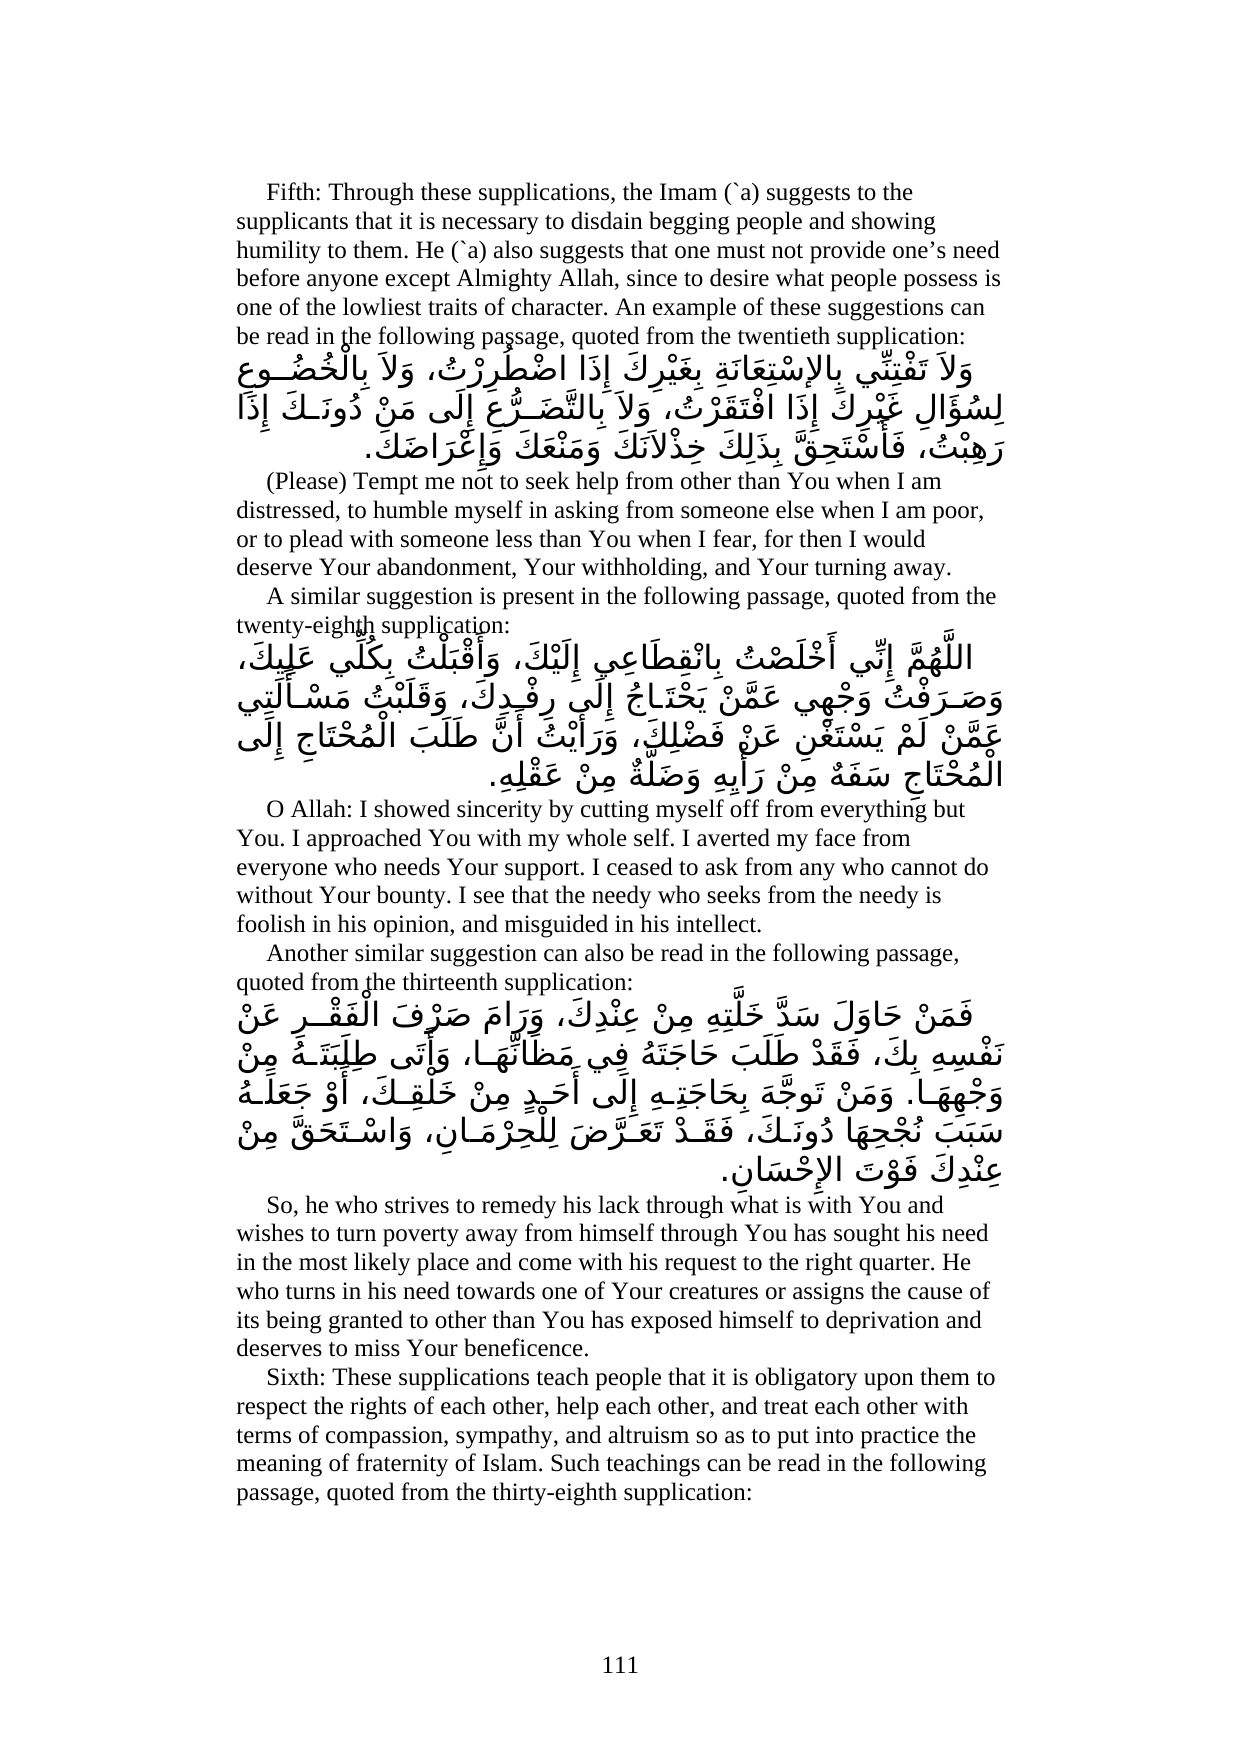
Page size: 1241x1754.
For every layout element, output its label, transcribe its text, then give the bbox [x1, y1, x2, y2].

text اللَّهُمَّ إِنِّي أَخْلَصْتُ بِانْقِطَاعِي إِلَيْكَ، وَأَقْبَلْتُ بِكُلِّي عَلِيكَ، وَصَرَفْتُ وَجْهِي عَمَّنْ يَحْتَاجُ إِلَى رِفْدِكَ، وَقَلَبْتُ مَسْأَلَتِي عَمَّنْ لَمْ يَسْتَغْنِ عَنْ فَضْلِكَ، وَرَأَيْتُ أَنَّ طَلَبَ الْمُحْتَاجِ إِلَى الْمُحْتَاجِ سَفَهٌ مِنْ رَأْيِهِ وَضَلَّةٌ مِنْ عَقْلِهِ. [236, 639, 1004, 794]
text A similar suggestion is present in the following passage, quoted from the twenty-eighth supplication: [236, 581, 1004, 639]
text Another similar suggestion can also be read in the following passage, quoted from the thirteenth supplication: [236, 938, 1004, 995]
text Fifth: Through these supplications, the Imam (`a) suggests to the supplicants that it is necessary to disdain begging people and showing humility to them. He (`a) also suggests that one must not provide one’s need before anyone except Almighty Allah, since to desire what people possess is one of the lowliest traits of character. An example of these suggestions can be read in the following passage, quoted from the twentieth supplication: [236, 177, 1004, 350]
text Sixth: These supplications teach people that it is obligatory upon them to respect the rights of each other, help each other, and treat each other with terms of compassion, sympathy, and altruism so as to put into practice the meaning of fraternity of Islam. Such teachings can be read in the following passage, quoted from the thirty-eighth supplication: [236, 1362, 1004, 1506]
text So, he who strives to remedy his lack through what is with You and wishes to turn poverty away from himself through You has sought his need in the most likely place and come with his request to the right quarter. He who turns in his need towards one of Your creatures or assigns the cause of its being granted to other than You has exposed himself to deprivation and deserves to miss Your beneficence. [236, 1190, 1004, 1362]
text (Please) Tempt me not to seek help from other than You when I am distressed, to humble myself in asking from someone else when I am poor, or to plead with someone less than You when I fear, for then I would deserve Your abandonment, Your withholding, and Your turning away. [236, 466, 1004, 581]
text فَمَنْ حَاوَلَ سَدَّ خَلَّتِهِ مِنْ عِنْدِكَ، وَرَامَ صَرْفَ الْفَقْرِ عَنْ نَفْسِهِ بِكَ، فَقَدْ طَلَبَ حَاجَتَهُ فِي مَظَانِّهَا، وَأَتَى طِلَبَتَهُ مِنْ وَجْهِهَا. وَمَنْ تَوجَّهَ بِحَاجَتِهِ إِلَى أَحَدٍ مِنْ خَلْقِكَ، أَوْ جَعَلَهُ سَبَبَ نُجْحِهَا دُونَكَ، فَقَدْ تَعَرَّضَ لِلْحِرْمَانِ، وَاسْتَحَقَّ مِنْ عِنْدِكَ فَوْتَ الإِحْسَانِ. [236, 995, 1004, 1190]
text O Allah: I showed sincerity by cutting myself off from everything but You. I approached You with my whole self. I averted my face from everyone who needs Your support. I ceased to ask from any who cannot do without Your bounty. I see that the needy who seeks from the needy is foolish in his opinion, and misguided in his intellect. [236, 794, 1004, 938]
text وَلاَ تَفْتِنِّي بِالإسْتِعَانَةِ بِغَيْرِكَ إِذَا اضْطُرِرْتُ، وَلاَ بِالْخُضُوعِ لِسُؤَالِ غَيْرِكَ إِذَا افْتَقَرْتُ، وَلاَ بِالتَّضَرُّعِ إِلَى مَنْ دُونَكَ إِذَا رَهِبْتُ، فَأَسْتَحِقَّ بِذَلِكَ خِذْلاَنَكَ وَمَنْعَكَ وَإِعْرَاضَكَ. [236, 350, 1004, 466]
